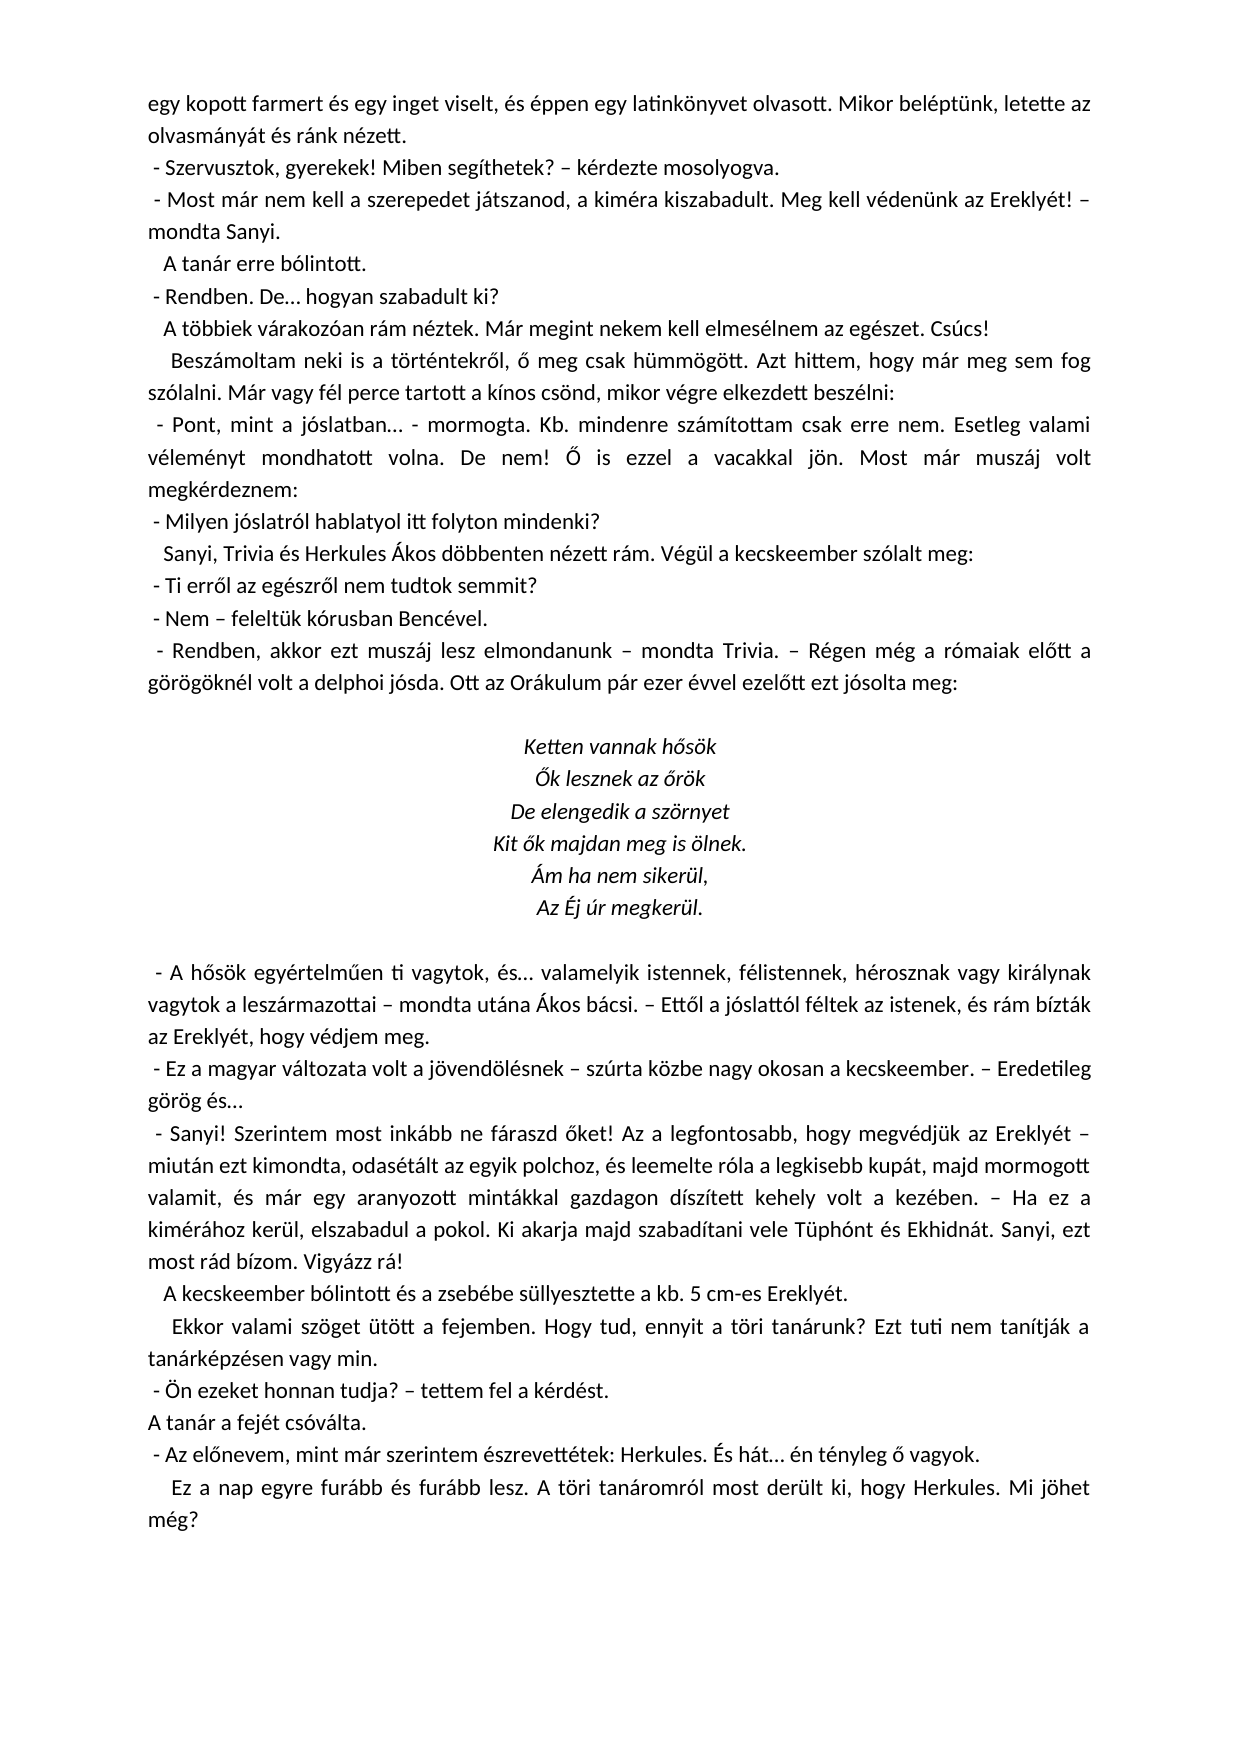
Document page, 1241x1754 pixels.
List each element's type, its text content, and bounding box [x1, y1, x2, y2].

text - Most már nem kell a szerepedet játszanod, a kiméra kiszabadult. Meg kell védenünk az Ereklyét! – mondta Sanyi. [148, 185, 1093, 245]
text - Rendben. De… hogyan szabadult ki? [148, 282, 1093, 310]
text A kecskeember bólintott és a zsebébe süllyesztette a kb. 5 cm-es Ereklyét. [148, 1279, 1093, 1308]
text - Az előnevem, mint már szerintem észrevettétek: Herkules. És hát… én tényleg ő vagyok. [148, 1441, 1093, 1468]
text - Nem – feleltük kórusban Bencével. [148, 604, 1093, 632]
text - Ti erről az egészről nem tudtok semmit? [148, 571, 1093, 599]
text Ők lesznek az őrök [148, 764, 1093, 793]
text - Sanyi! Szerintem most inkább ne fáraszd őket! Az a legfontosabb, hogy megvédjük az Ereklyét –miután ezt kimondta, odasétált az egyik polchoz, és leemelte róla a legkisebb kupát, majd mormogott valamit, és már egy aranyozott mintákkal gazdagon díszített kehely volt a kezében. – Ha ez a kimérához kerül, elszabadul a pokol. Ki akarja majd szabadítani vele Tüphónt és Ekhidnát. Sanyi, ezt most rád bízom. Vigyázz rá! [148, 1119, 1093, 1275]
text - Rendben, akkor ezt muszáj lesz elmondanunk – mondta Trivia. – Régen még a rómaiak előtt a görögöknél volt a delphoi jósda. Ott az Orákulum pár ezer évvel ezelőtt ezt jósolta meg: [148, 636, 1093, 696]
text De elengedik a szörnyet [148, 797, 1093, 825]
text Kit ők majdan meg is ölnek. [148, 829, 1093, 857]
text Sanyi, Trivia és Herkules Ákos döbbenten nézett rám. Végül a kecskeember szólalt meg: [148, 539, 1093, 567]
text - Pont, mint a jóslatban… - mormogta. Kb. mindenre számítottam csak erre nem. Esetleg valami véleményt mondhatott volna. De nem! Ő is ezzel a vacakkal jön. Most már muszáj volt megkérdeznem: [148, 411, 1093, 503]
text - Szervusztok, gyerekek! Miben segíthetek? – kérdezte mosolyogva. [148, 153, 1093, 181]
text A tanár a fejét csóválta. [148, 1408, 1093, 1436]
text Ez a nap egyre furább és furább lesz. A töri tanáromról most derült ki, hogy Herkules. Mi jöhet még? [148, 1473, 1093, 1533]
text A tanár erre bólintott. [148, 249, 1093, 278]
text Ketten vannak hősök [148, 732, 1093, 760]
text - Milyen jóslatról hablatyol itt folyton mindenki? [148, 507, 1093, 535]
text - Ön ezeket honnan tudja? – tettem fel a kérdést. [148, 1376, 1093, 1404]
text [148, 89, 1093, 149]
text Az Éj úr megkerül. [148, 893, 1093, 921]
text A többiek várakozóan rám néztek. Már megint nekem kell elmesélnem az egészet. Csúcs! [148, 314, 1093, 342]
text - A hősök egyértelműen ti vagytok, és… valamelyik istennek, félistennek, hérosznak vagy királynak vagytok a leszármazottai – mondta utána Ákos bácsi. – Ettől a jóslattól féltek az istenek, és rám bízták az Ereklyét, hogy védjem meg. [148, 958, 1093, 1050]
text Ám ha nem sikerül, [148, 861, 1093, 889]
text Ekkor valami szöget ütött a fejemben. Hogy tud, ennyit a töri tanárunk? Ezt tuti nem tanítják a tanárképzésen vagy min. [148, 1312, 1093, 1372]
text Beszámoltam neki is a történtekről, ő meg csak hümmögött. Azt hittem, hogy már meg sem fog szólalni. Már vagy fél perce tartott a kínos csönd, mikor végre elkezdett beszélni: [148, 346, 1093, 406]
text - Ez a magyar változata volt a jövendölésnek – szúrta közbe nagy okosan a kecskeember. – Eredetileg görög és… [148, 1054, 1093, 1114]
